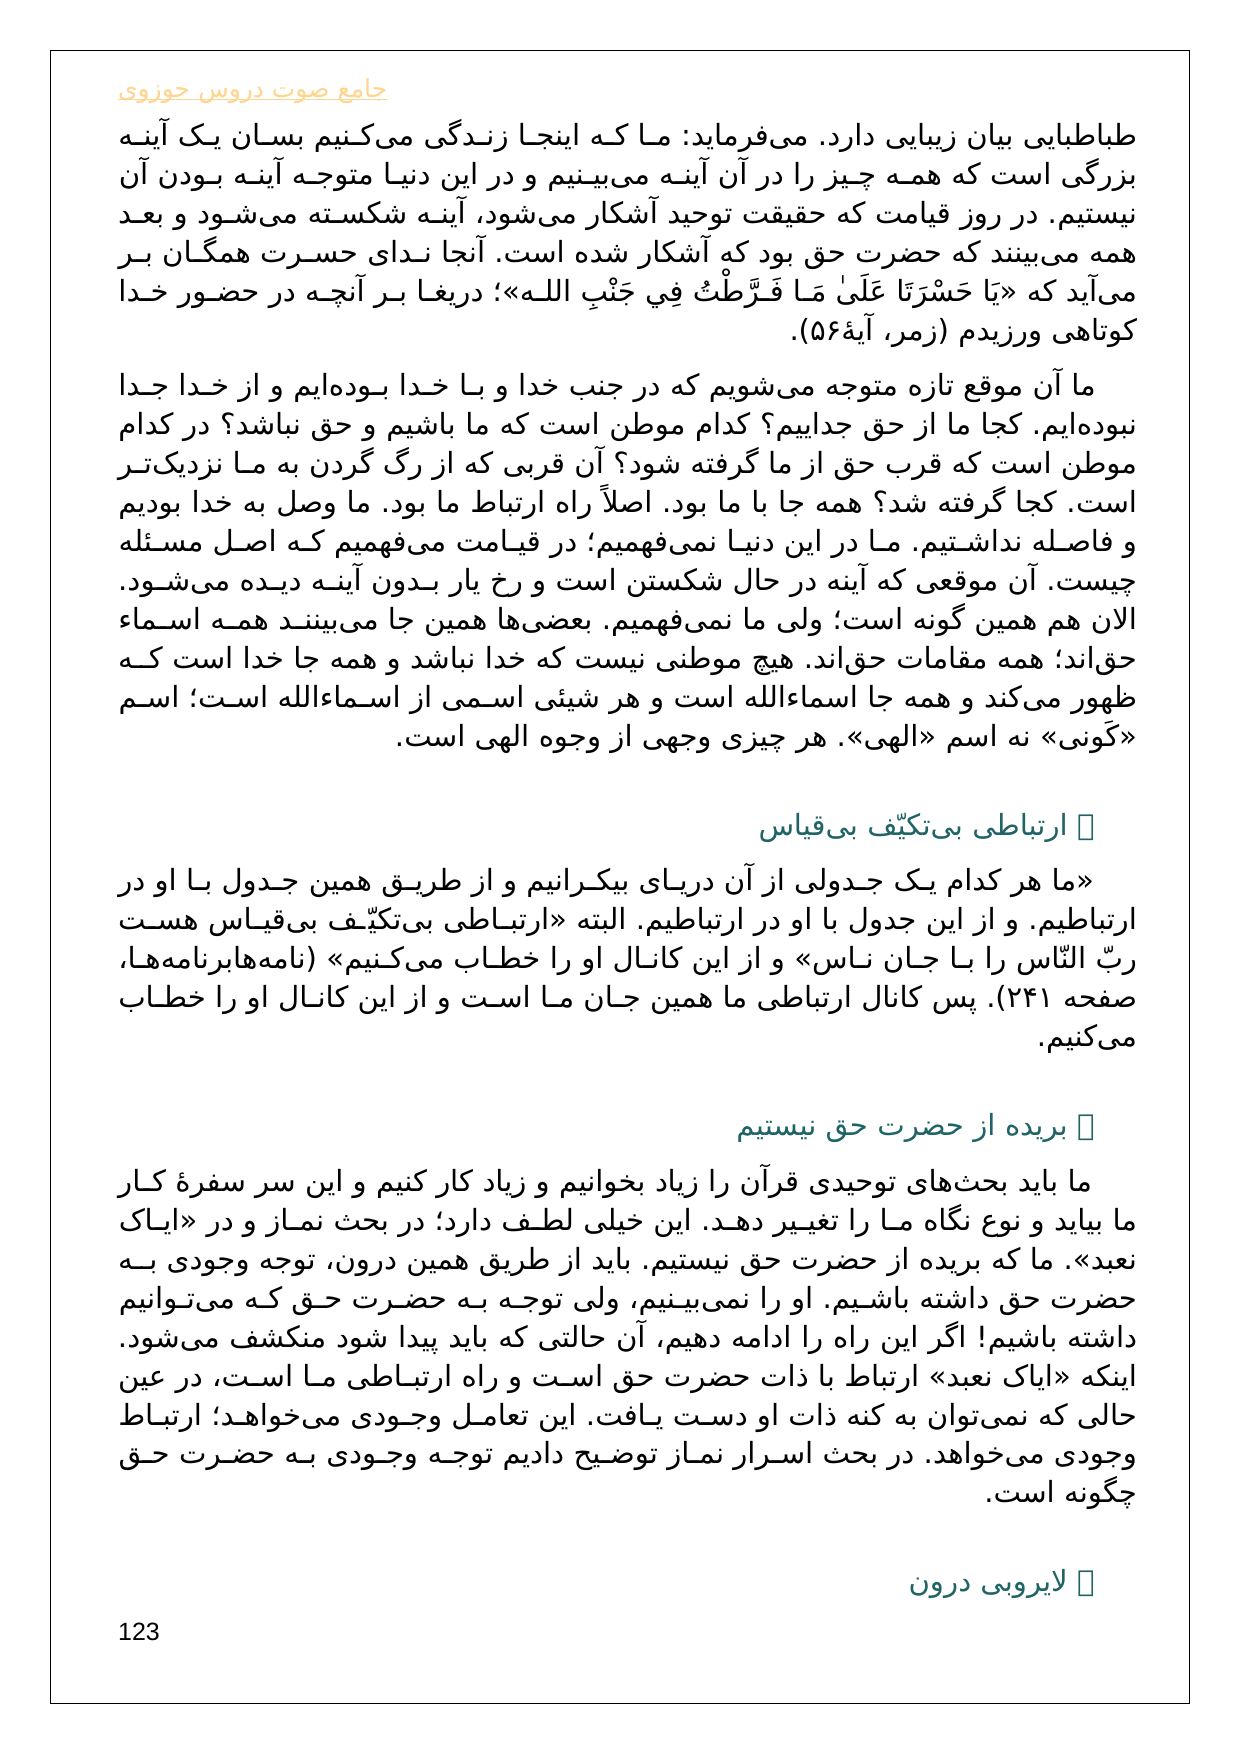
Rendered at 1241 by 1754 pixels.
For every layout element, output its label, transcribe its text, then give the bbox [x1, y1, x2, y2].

text 🔵 بریده از حضرت حق نیستیم [118, 1108, 1119, 1142]
text ما باید بحث‌های توحیدی قرآن را زیاد بخوانیم و زیاد کار کنیم و این سر سفرۀ کار ما بیاید و نوع نگاه ما را تغییر دهد. این خیلی لطف دارد؛ در بحث نماز و در «ایاک نعبد». ما که بریده از حضرت حق نیستیم. باید از طریق همین درون، توجه وجودی به حضرت حق داشته باشیم. او را نمی‌بینیم، ولی توجه به حضرت حق که می‌توانیم داشته باشیم! اگر این راه را ادامه دهیم، آن حالتی که باید پیدا شود منکشف می‌شود. اینکه «ایاک نعبد» ارتباط با ذات حضرت حق است و راه ارتباطی ما است، در عین حالی که نمی‌توان به کنه ذات او دست یافت. این تعامل وجودی می‌خواهد؛ ارتباط وجودی می‌خواهد. در بحث اسرار نماز توضیح دادیم توجه وجودی به حضرت حق چگونه است. [118, 1164, 1137, 1510]
text 🔵 ارتباطى بی‌‏تكيّف بی‌‏قياس [118, 808, 1119, 842]
text ما آن موقع تازه متوجه می‌شویم که در جنب خدا و با خدا بوده‌ایم و از خدا جدا نبوده‌ایم. کجا ما از حق جداییم؟ کدام موطن است که ما باشیم و حق نباشد؟ در کدام موطن است که قرب حق از ما گرفته شود؟ آن قربی که از رگ گردن به ما نزدیک‌تر است. کجا گرفته شد؟ همه جا با ما بود. اصلاً راه ارتباط ما بود. ما وصل به خدا بودیم و فاصله نداشتیم. ما در این دنیا نمی‌فهمیم؛ در قیامت می‌فهمیم که اصل مسئله چیست. آن موقعی که آینه در حال شکستن است و رخ یار بدون آینه دیده می‌شود. الان هم همین گونه است؛ ولی ما نمی‌فهمیم. بعضی‌ها همین جا می‌بینند همه اسماء حق‌اند؛ همه مقامات حق‌اند. هیچ موطنی نیست که خدا نباشد و همه جا خدا است که ظهور می‌کند و همه جا اسماءالله است و هر شیئی اسمی از اسماءالله است؛ اسم «کَونی» نه اسم «الهی». هر چیزی وجهی از وجوه الهی است. [118, 368, 1137, 753]
text «ما هر کدام یک جدولی از آن دریای بیکرانیم و از طریق همین جدول با او در ارتباطیم. و از اين جدول با او در ارتباطيم. البته «ارتباطى بی‌‏تكيّف بی‌‏قياس هست ربّ النّاس را با جان ناس»‏ و از اين كانال او را خطاب می‌‏كنيم» (نامه‌هابرنامه‌ها، صفحه ۲۴۱). پس کانال ارتباطی ما همین جان ما است و از این کانال او را خطاب می‌کنیم. [118, 864, 1137, 1053]
text 🔵 لایروبی درون [118, 1565, 1119, 1599]
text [118, 118, 1137, 347]
